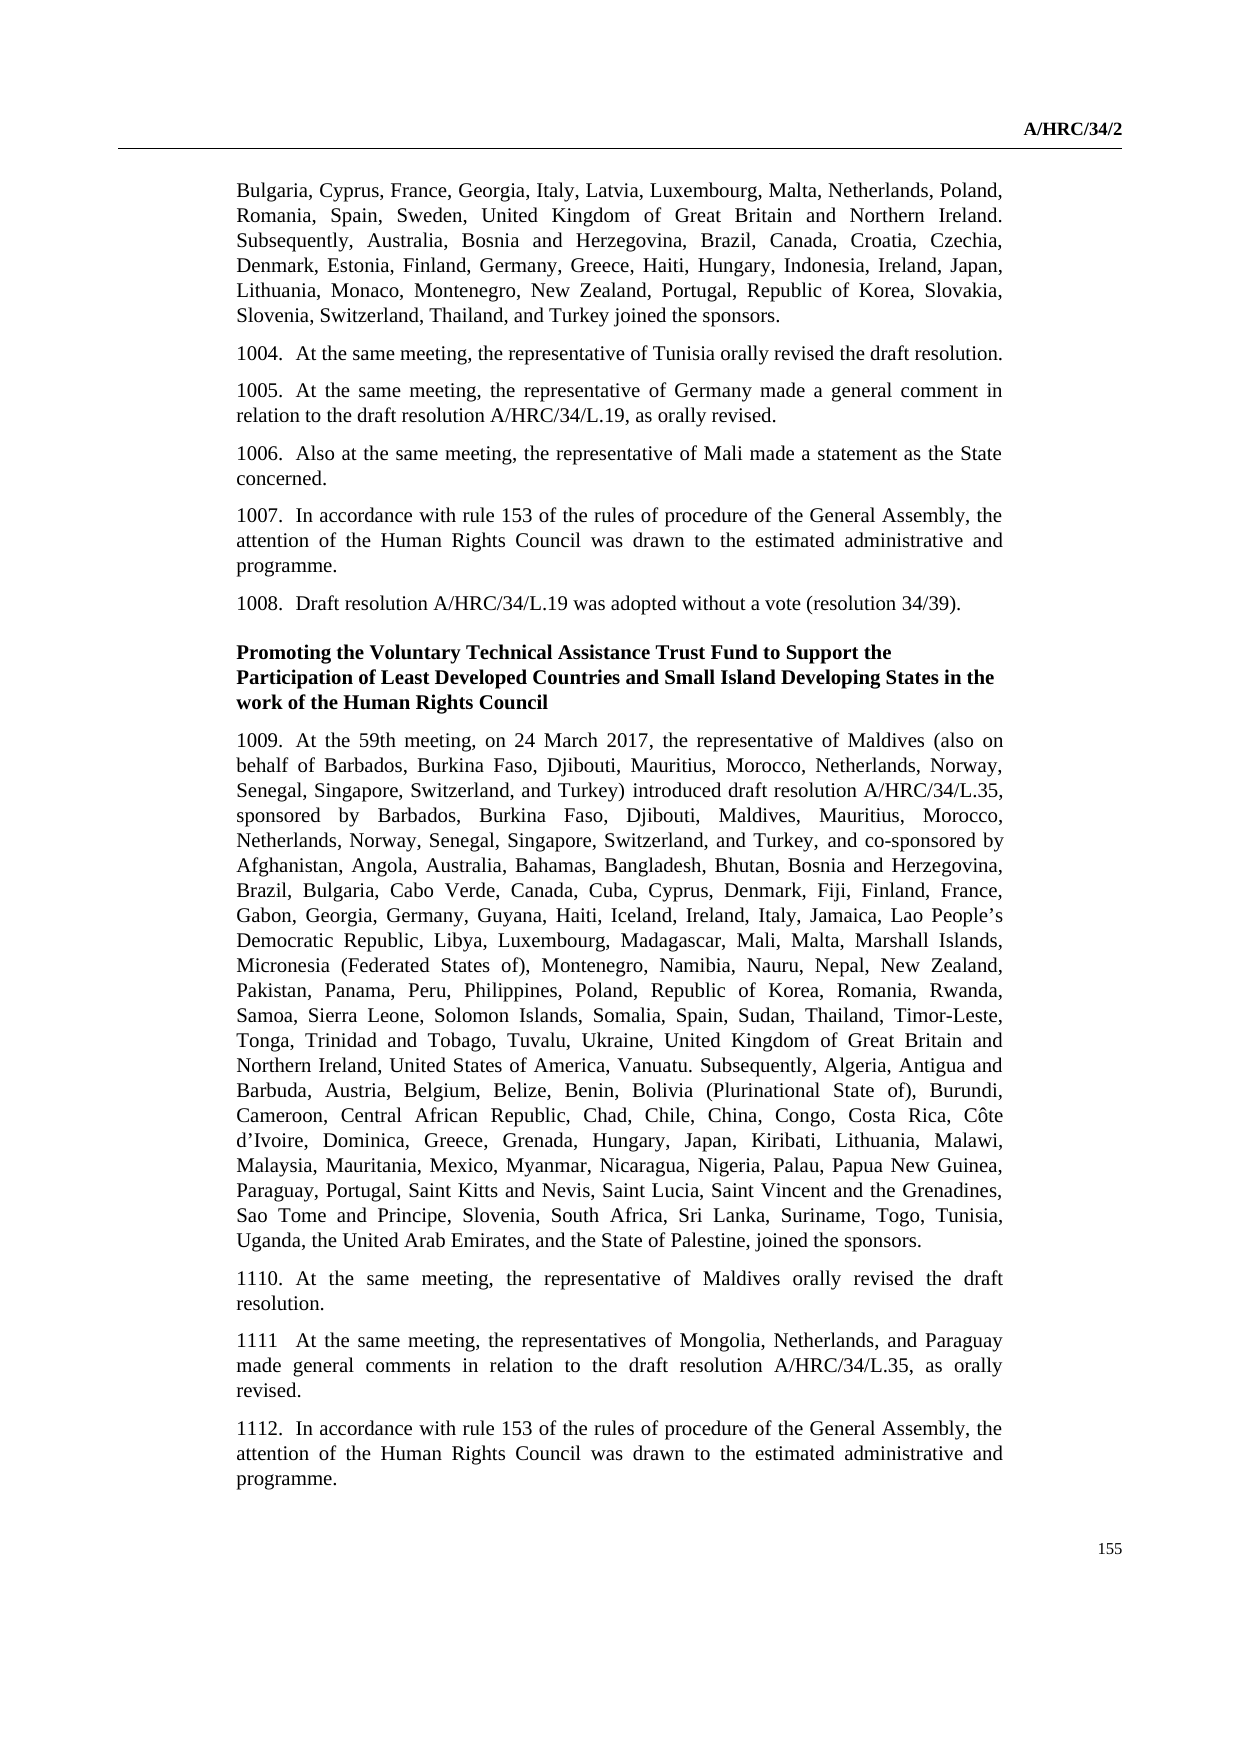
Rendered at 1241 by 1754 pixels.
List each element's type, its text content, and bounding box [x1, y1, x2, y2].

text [236, 177, 1004, 327]
text 1110. At the same meeting, the representative of Maldives orally revised the draft resolution. [236, 1265, 1004, 1315]
text 1009. At the 59th meeting, on 24 March 2017, the representative of Maldives (also on behalf of Barbados, Burkina Faso, Djibouti, Mauritius, Morocco, Netherlands, Norway, Senegal, Singapore, Switzerland, and Turkey) introduced draft resolution A/HRC/34/L.35, sponsored by Barbados, Burkina Faso, Djibouti, Maldives, Mauritius, Morocco, Netherlands, Norway, Senegal, Singapore, Switzerland, and Turkey, and co-sponsored by Afghanistan, Angola, Australia, Bahamas, Bangladesh, Bhutan, Bosnia and Herzegovina, Brazil, Bulgaria, Cabo Verde, Canada, Cuba, Cyprus, Denmark, Fiji, Finland, France, Gabon, Georgia, Germany, Guyana, Haiti, Iceland, Ireland, Italy, Jamaica, Lao People’s Democratic Republic, Libya, Luxembourg, Madagascar, Mali, Malta, Marshall Islands, Micronesia (Federated States of), Montenegro, Namibia, Nauru, Nepal, New Zealand, Pakistan, Panama, Peru, Philippines, Poland, Republic of Korea, Romania, Rwanda, Samoa, Sierra Leone, Solomon Islands, Somalia, Spain, Sudan, Thailand, Timor-Leste, Tonga, Trinidad and Tobago, Tuvalu, Ukraine, United Kingdom of Great Britain and Northern Ireland, United States of America, Vanuatu. Subsequently, Algeria, Antigua and Barbuda, Austria, Belgium, Belize, Benin, Bolivia (Plurinational State of), Burundi, Cameroon, Central African Republic, Chad, Chile, China, Congo, Costa Rica, Côte d’Ivoire, Dominica, Greece, Grenada, Hungary, Japan, Kiribati, Lithuania, Malawi, Malaysia, Mauritania, Mexico, Myanmar, Nicaragua, Nigeria, Palau, Papua New Guinea, Paraguay, Portugal, Saint Kitts and Nevis, Saint Lucia, Saint Vincent and the Grenadines, Sao Tome and Principe, Slovenia, South Africa, Sri Lanka, Suriname, Togo, Tunisia, Uganda, the United Arab Emirates, and the State of Palestine, joined the sponsors. [236, 727, 1004, 1252]
text Promoting the Voluntary Technical Assistance Trust Fund to Support the Participation of Least Developed Countries and Small Island Developing States in the work of the Human Rights Council [118, 640, 1004, 715]
text 1008. Draft resolution A/HRC/34/L.19 was adopted without a vote (resolution 34/39). [236, 590, 1004, 615]
text 1004. At the same meeting, the representative of Tunisia orally revised the draft resolution. [236, 340, 1004, 365]
text 1005. At the same meeting, the representative of Germany made a general comment in relation to the draft resolution A/HRC/34/L.19, as orally revised. [236, 377, 1004, 427]
text 1007. In accordance with rule 153 of the rules of procedure of the General Assembly, the attention of the Human Rights Council was drawn to the estimated administrative and programme. [236, 502, 1004, 577]
text 1112. In accordance with rule 153 of the rules of procedure of the General Assembly, the attention of the Human Rights Council was drawn to the estimated administrative and programme. [236, 1415, 1004, 1490]
text 1006. Also at the same meeting, the representative of Mali made a statement as the State concerned. [236, 440, 1004, 490]
text 1111 At the same meeting, the representatives of Mongolia, Netherlands, and Paraguay made general comments in relation to the draft resolution A/HRC/34/L.35, as orally revised. [236, 1327, 1004, 1402]
